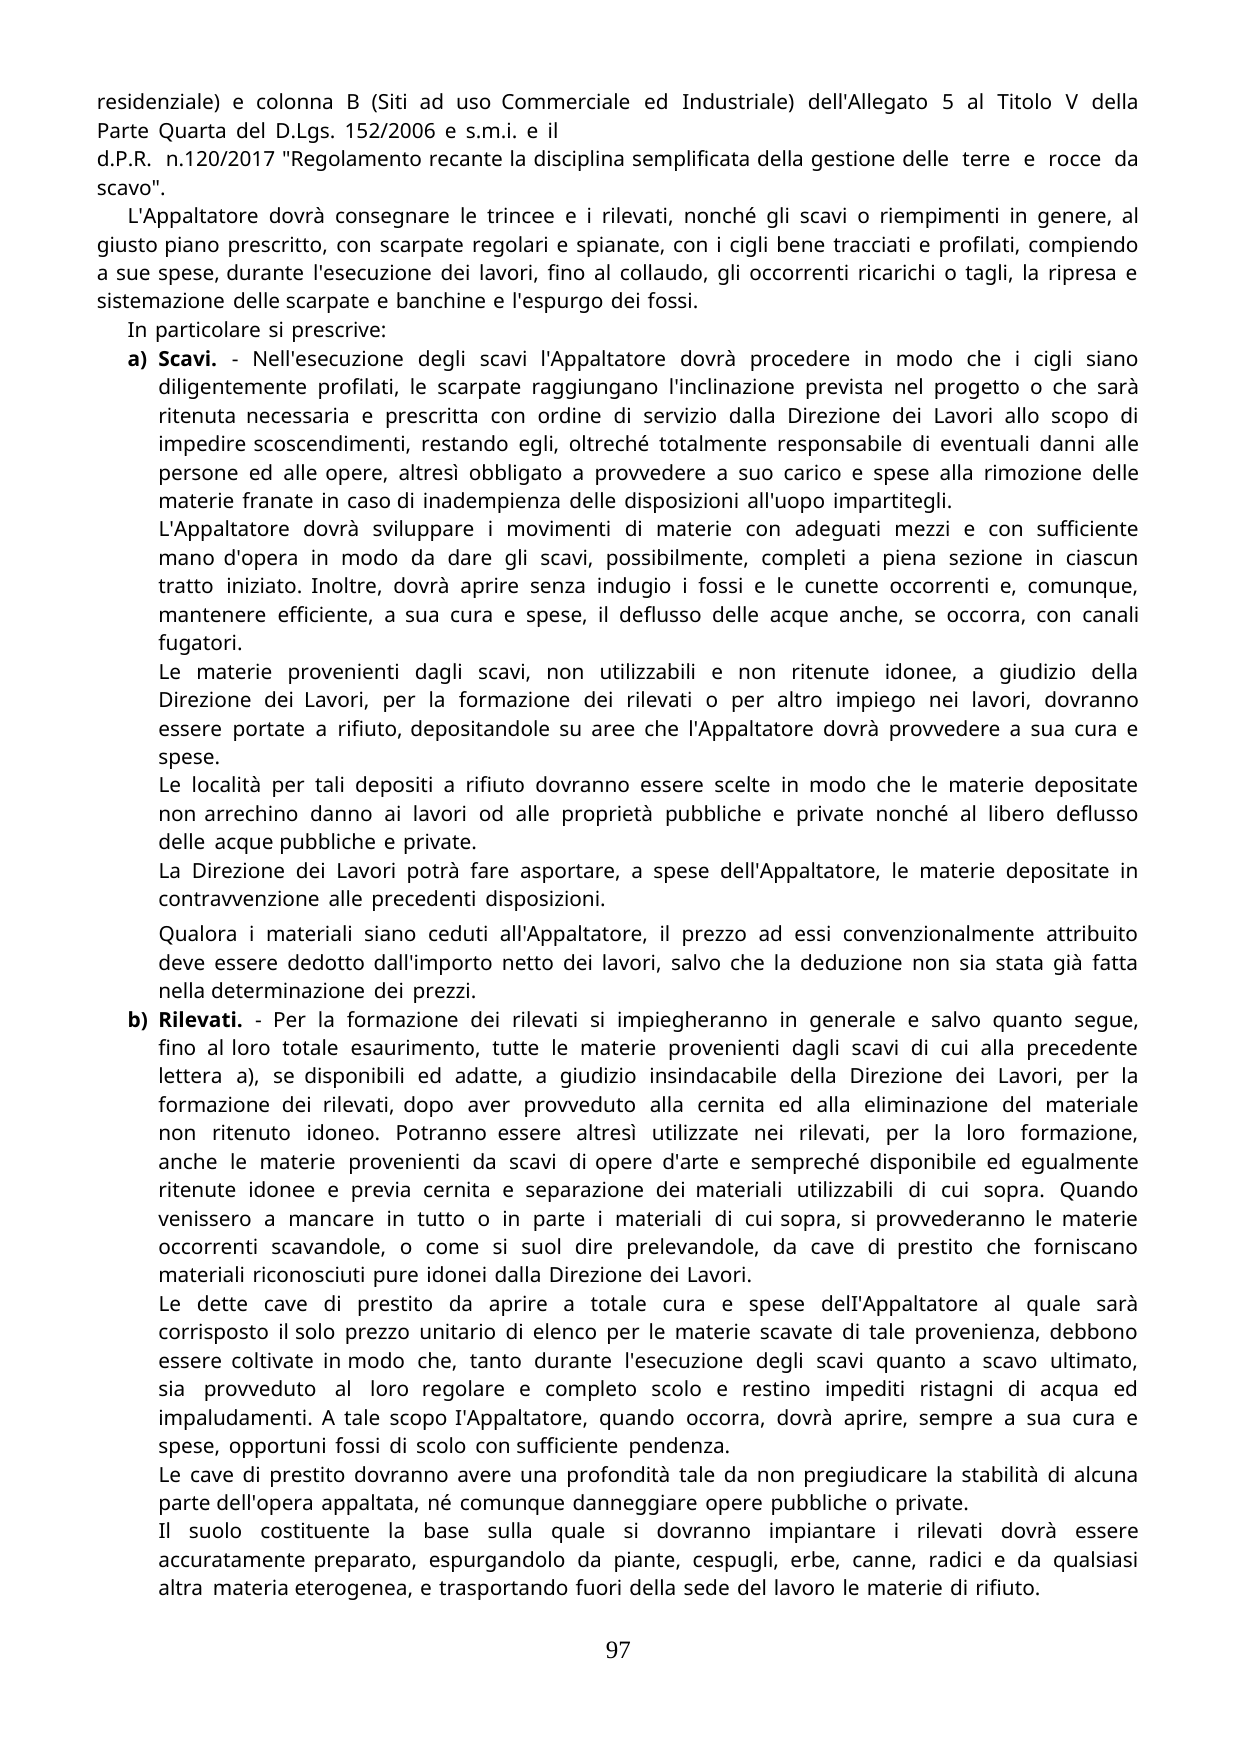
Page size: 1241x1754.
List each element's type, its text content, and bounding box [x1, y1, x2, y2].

list Scavi. - Nell'esecuzione degli scavi l'Appaltatore dovrà procedere in modo che i cigli siano diligentemente profilati, le scarpate raggiungano l'inclinazione prevista nel progetto o che sarà ritenuta necessaria e prescritta con ordine di servizio dalla Direzione dei Lavori allo scopo di impedire scoscendimenti, restando egli, oltreché totalmente responsabile di eventuali danni alle persone ed alle opere, altresì obbligato a provvedere a suo carico e spese alla rimozione delle materie franate in caso di inadempienza delle disposizioni all'uopo impartitegli. [127, 344, 1139, 514]
text Le località per tali depositi a rifiuto dovranno essere scelte in modo che le materie depositate non arrechino danno ai lavori od alle proprietà pubbliche e private nonché al libero deflusso delle acque pubbliche e private. [158, 771, 1139, 856]
text Le dette cave di prestito da aprire a totale cura e spese delI'Appaltatore al quale sarà corrisposto il solo prezzo unitario di elenco per le materie scavate di tale provenienza, debbono essere coltivate in modo che, tanto durante l'esecuzione degli scavi quanto a scavo ultimato, sia provveduto al loro regolare e completo scolo e restino impediti ristagni di acqua ed impaludamenti. A tale scopo I'Appaltatore, quando occorra, dovrà aprire, sempre a sua cura e spese, opportuni fossi di scolo con sufficiente pendenza. [158, 1289, 1139, 1460]
text La Direzione dei Lavori potrà fare asportare, a spese dell'Appaltatore, le materie depositate in contravvenzione alle precedenti disposizioni. [158, 856, 1139, 913]
text L'Appaltatore dovrà sviluppare i movimenti di materie con adeguati mezzi e con sufficiente mano d'opera in modo da dare gli scavi, possibilmente, completi a piena sezione in ciascun tratto iniziato. Inoltre, dovrà aprire senza indugio i fossi e le cunette occorrenti e, comunque, mantenere efficiente, a sua cura e spese, il deflusso delle acque anche, se occorra, con canali fugatori. [158, 514, 1139, 657]
text L'Appaltatore dovrà consegnare le trincee e i rilevati, nonché gli scavi o riempimenti in genere, al giusto piano prescritto, con scarpate regolari e spianate, con i cigli bene tracciati e profilati, compiendo a sue spese, durante l'esecuzione dei lavori, fino al collaudo, gli occorrenti ricarichi o tagli, la ripresa e sistemazione delle scarpate e banchine e l'espurgo dei fossi. [97, 201, 1139, 315]
text In particolare si prescrive: [127, 315, 1151, 343]
text Il suolo costituente la base sulla quale si dovranno impiantare i rilevati dovrà essere accuratamente preparato, espurgandolo da piante, cespugli, erbe, canne, radici e da qualsiasi altra materia eterogenea, e trasportando fuori della sede del lavoro le materie di rifiuto. [158, 1517, 1139, 1602]
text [97, 87, 1139, 144]
text Le cave di prestito dovranno avere una profondità tale da non pregiudicare la stabilità di alcuna parte dell'opera appaltata, né comunque danneggiare opere pubbliche o private. [158, 1460, 1139, 1517]
list n.120/2017 "Regolamento recante la disciplina semplificata della gestione delle terre e rocce da scavo". [97, 144, 1138, 201]
list Rilevati. - Per la formazione dei rilevati si impiegheranno in generale e salvo quanto segue, fino al loro totale esaurimento, tutte le materie provenienti dagli scavi di cui alla precedente lettera a), se disponibili ed adatte, a giudizio insindacabile della Direzione dei Lavori, per la formazione dei rilevati, dopo aver provveduto alla cernita ed alla eliminazione del materiale non ritenuto idoneo. Potranno essere altresì utilizzate nei rilevati, per la loro formazione, anche le materie provenienti da scavi di opere d'arte e sempreché disponibile ed egualmente ritenute idonee e previa cernita e separazione dei materiali utilizzabili di cui sopra. Quando venissero a mancare in tutto o in parte i materiali di cui sopra, si provvederanno le materie occorrenti scavandole, o come si suol dire prelevandole, da cave di prestito che forniscano materiali riconosciuti pure idonei dalla Direzione dei Lavori. [127, 1005, 1139, 1289]
text Qualora i materiali siano ceduti all'Appaltatore, il prezzo ad essi convenzionalmente attribuito deve essere dedotto dall'importo netto dei lavori, salvo che la deduzione non sia stata già fatta nella determinazione dei prezzi. [158, 919, 1139, 1005]
text Le materie provenienti dagli scavi, non utilizzabili e non ritenute idonee, a giudizio della Direzione dei Lavori, per la formazione dei rilevati o per altro impiego nei lavori, dovranno essere portate a rifiuto, depositandole su aree che l'Appaltatore dovrà provvedere a sua cura e spese. [158, 657, 1139, 771]
